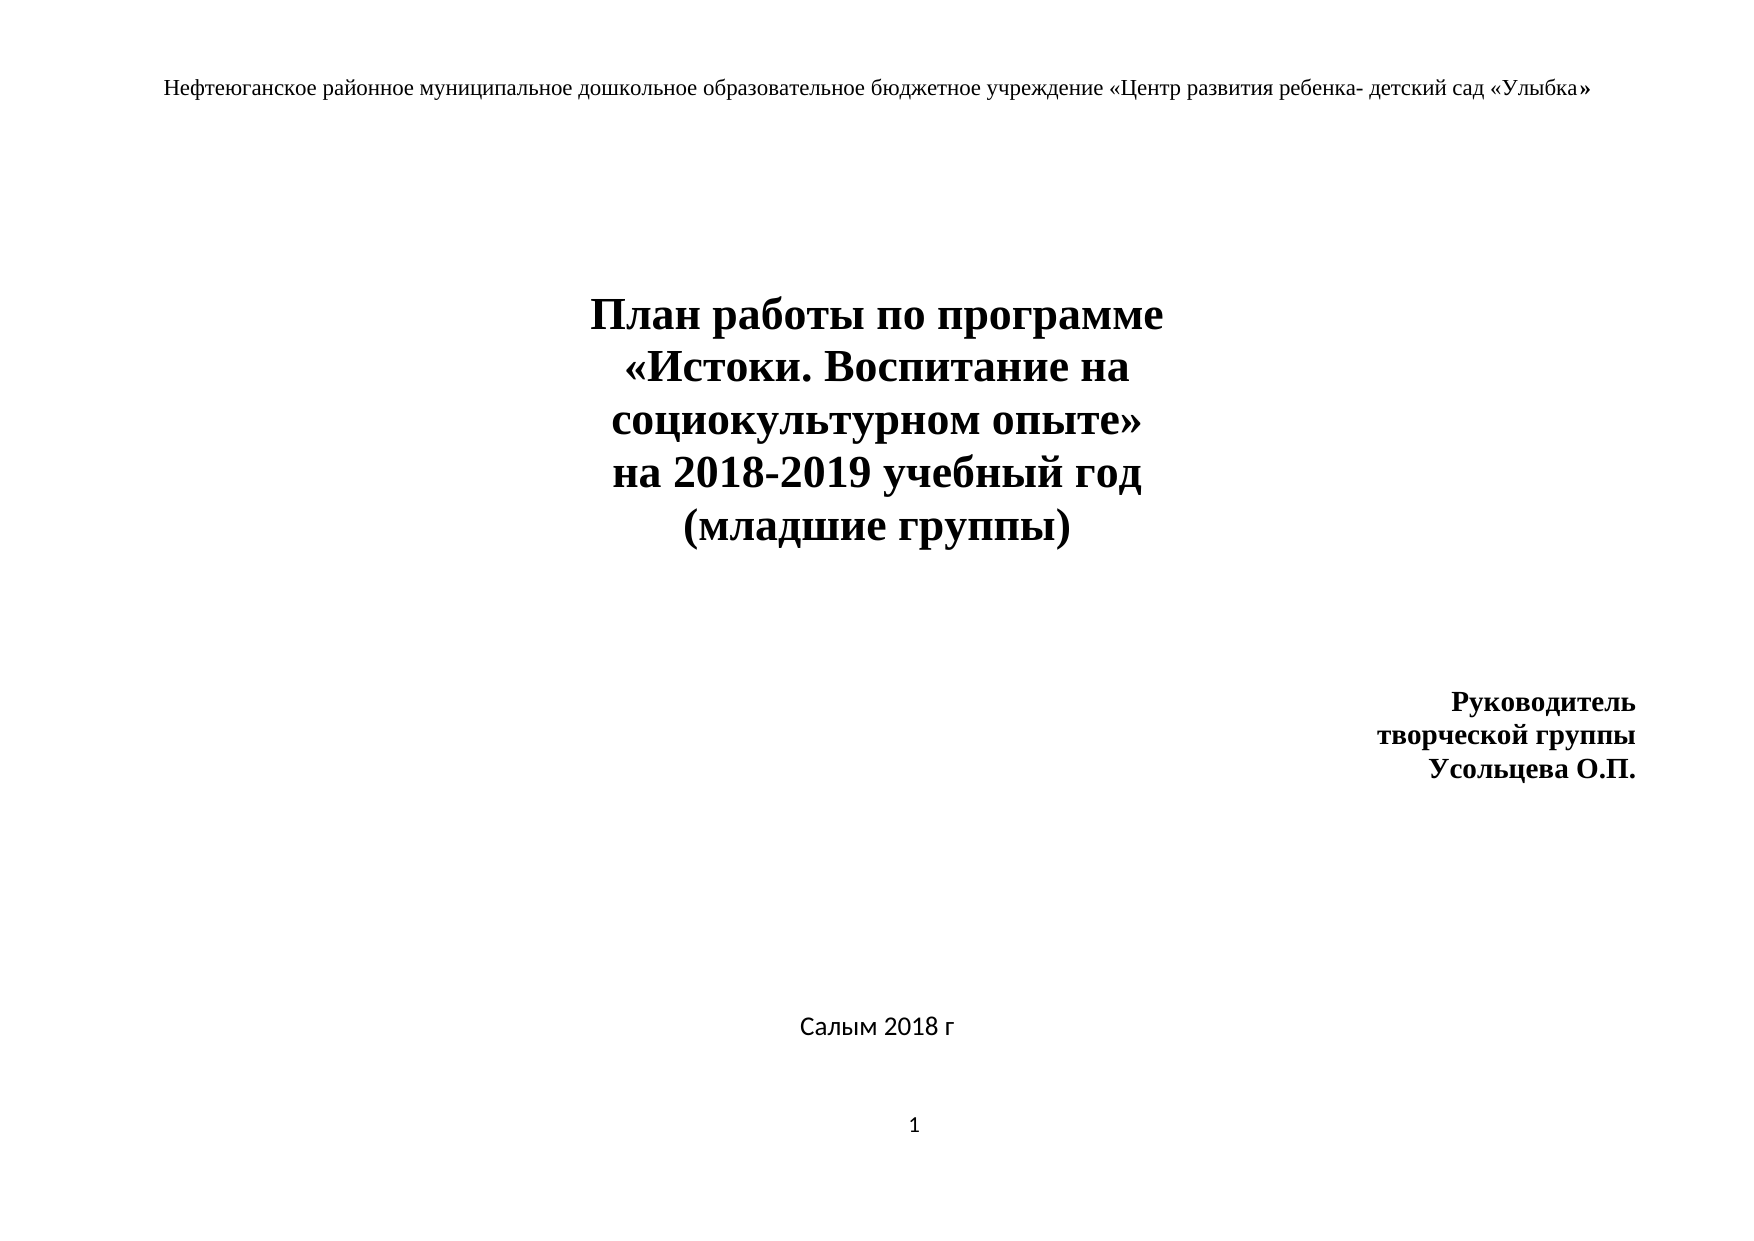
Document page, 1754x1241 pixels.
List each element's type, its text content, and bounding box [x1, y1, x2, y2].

text «Истоки. Воспитание на [118, 339, 1636, 392]
text социокультурном опыте» [118, 392, 1636, 444]
text План работы по программе [118, 286, 1636, 339]
text Салым 2018 г [118, 1009, 1636, 1042]
text творческой группы [118, 717, 1636, 751]
text Руководитель [118, 684, 1636, 717]
text Усольцева О.П. [118, 751, 1636, 784]
text на 2018-2019 учебный год [118, 444, 1636, 497]
text (младшие группы) [118, 497, 1636, 550]
